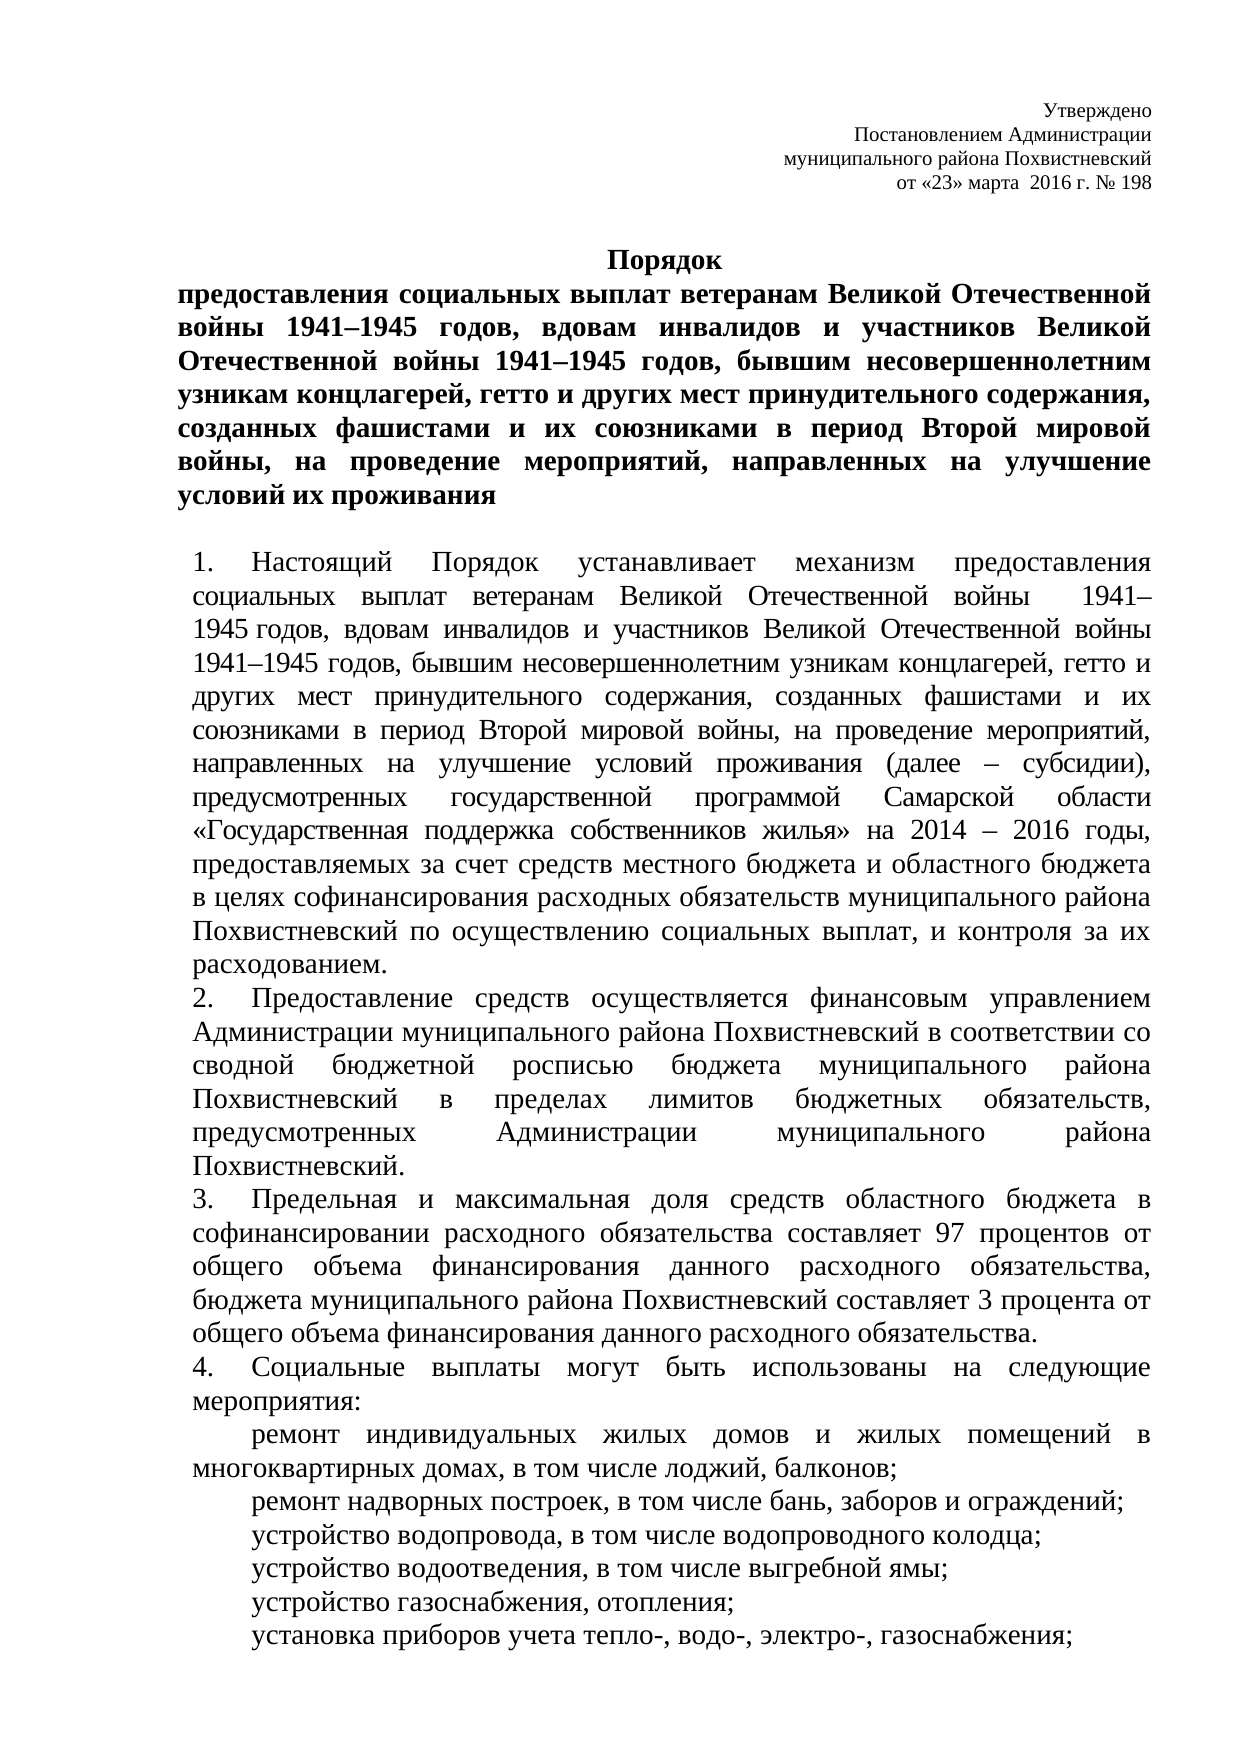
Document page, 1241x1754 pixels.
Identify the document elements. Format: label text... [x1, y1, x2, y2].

text устройство водопровода, в том числе водопроводного колодца; [177, 1517, 1152, 1550]
text устройство водоотведения, в том числе выгребной ямы; [177, 1550, 1152, 1584]
text устройство газоснабжения, отопления; [177, 1584, 1152, 1617]
text Утверждено [177, 98, 1152, 122]
text Постановлением Администрации [177, 122, 1152, 146]
text установка приборов учета тепло-, водо-, электро-, газоснабжения; [177, 1617, 1152, 1651]
text муниципального района Похвистневский [177, 146, 1152, 170]
list Предельная и максимальная доля средств областного бюджета в софинансировании расходного обязательства составляет 97 процентов от общего объема финансирования данного расходного обязательства, бюджета муниципального района Похвистневский составляет 3 процента от общего объема финансирования данного расходного обязательства. [192, 1181, 1152, 1349]
title предоставления социальных выплат ветеранам Великой Отечественной войны 1941–1945 годов, вдовам инвалидов и участников Великой Отечественной войны 1941–1945 годов, бывшим несовершеннолетним узникам концлагерей, гетто и других мест принудительного содержания, созданных фашистами и их союзниками в период Второй мировой войны, на проведение мероприятий, направленных на улучшение условий их проживания [177, 276, 1152, 511]
text от «23» марта 2016 г. № 198 [177, 170, 1152, 194]
text Порядок [177, 242, 1152, 276]
list ремонт индивидуальных жилых домов и жилых помещений в многоквартирных домах, в том числе лоджий, балконов; [192, 1416, 1152, 1483]
text ремонт надворных построек, в том числе бань, заборов и ограждений; [177, 1483, 1152, 1517]
list Предоставление средств осуществляется финансовым управлением Администрации муниципального района Похвистневский в соответствии со сводной бюджетной росписью бюджета муниципального района Похвистневский в пределах лимитов бюджетных обязательств, предусмотренных Администрации муниципального района Похвистневский. [192, 980, 1152, 1181]
list Настоящий Порядок устанавливает механизм предоставления социальных выплат ветеранам Великой Отечественной войны 1941–1945 годов, вдовам инвалидов и участников Великой Отечественной войны 1941–1945 годов, бывшим несовершеннолетним узникам концлагерей, гетто и других мест принудительного содержания, созданных фашистами и их союзниками в период Второй мировой войны, на проведение мероприятий, направленных на улучшение условий проживания (далее – субсидии), предусмотренных государственной программой Самарской области «Государственная поддержка собственников жилья» на 2014 – 2016 годы, предоставляемых за счет средств местного бюджета и областного бюджета в целях софинансирования расходных обязательств муниципального района Похвистневский по осуществлению социальных выплат, и контроля за их расходованием. [192, 544, 1152, 980]
list Социальные выплаты могут быть использованы на следующие мероприятия: [192, 1349, 1152, 1416]
